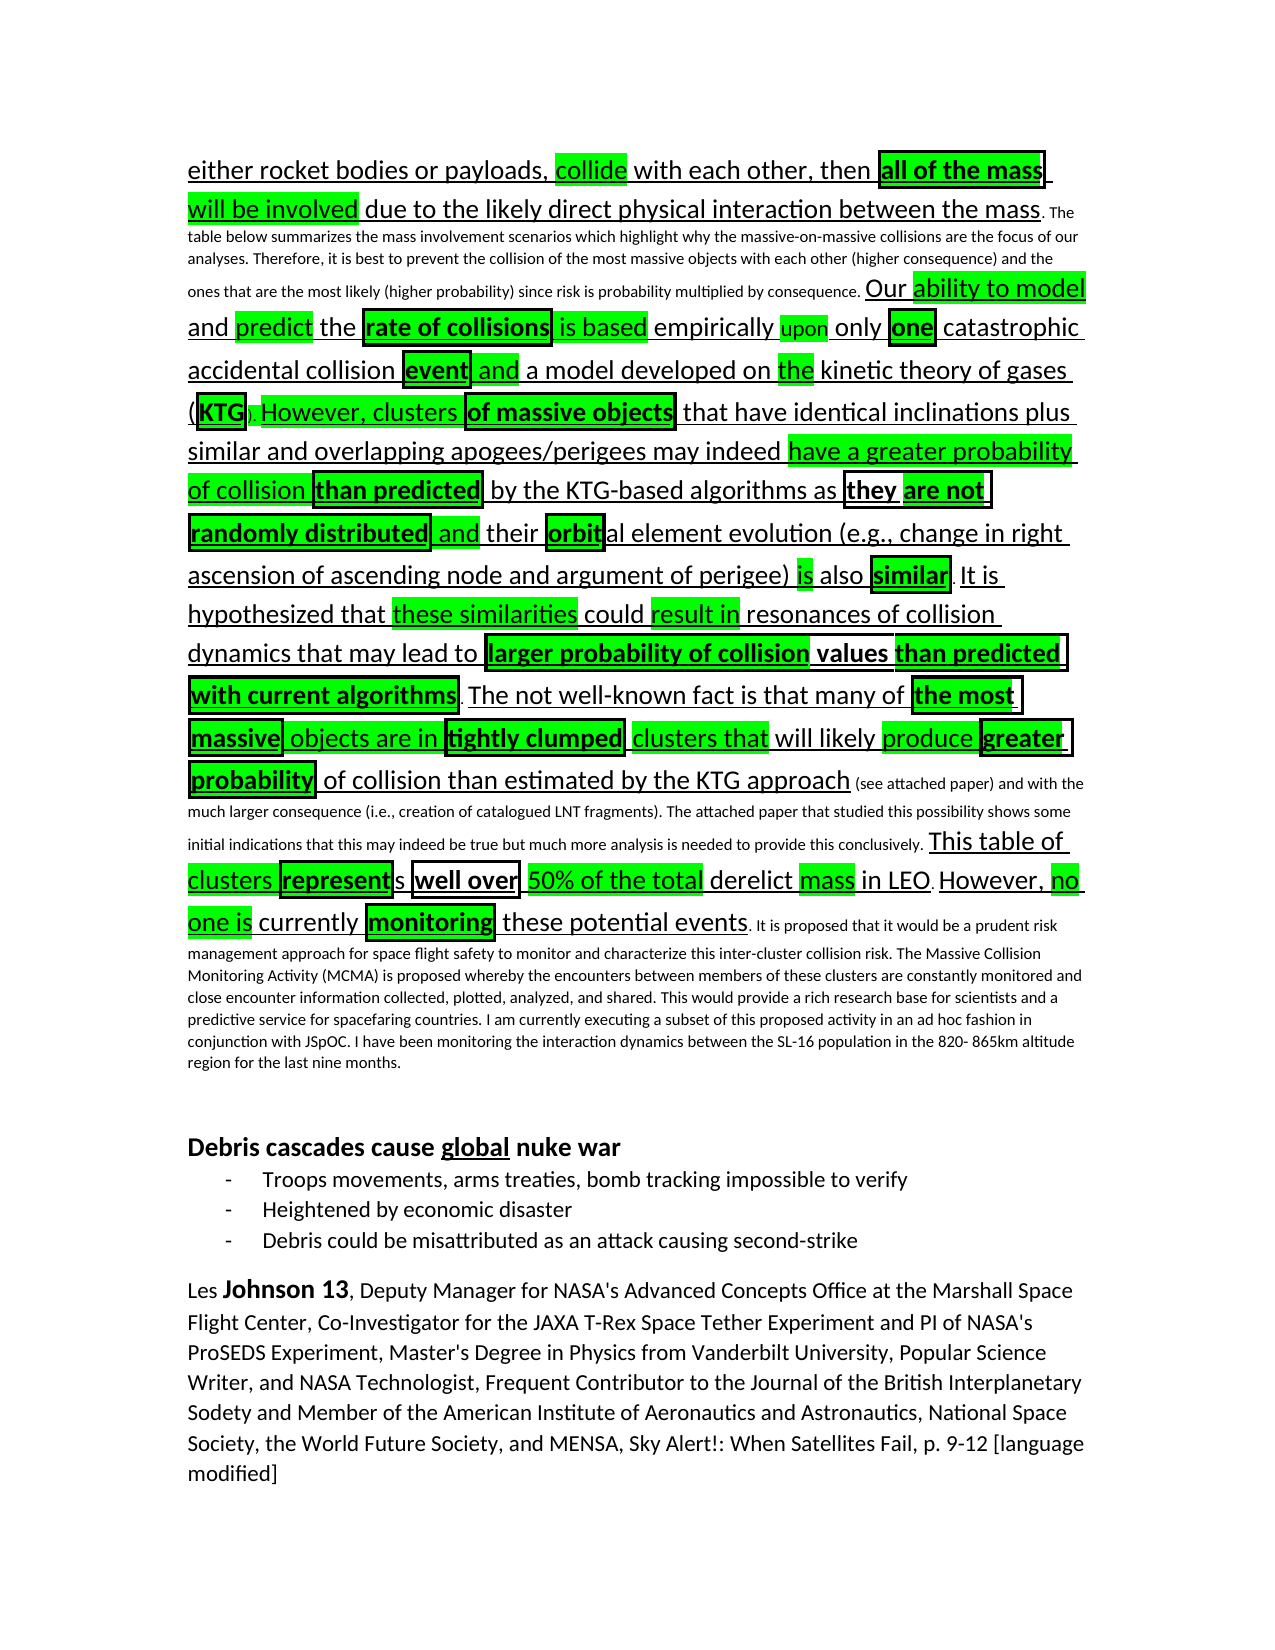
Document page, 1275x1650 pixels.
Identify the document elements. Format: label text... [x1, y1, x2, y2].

list Troops movements, arms treaties, bomb tracking impossible to verify [225, 1165, 1087, 1193]
list Heightened by economic disaster [225, 1196, 1087, 1224]
subtitle Debris cascades cause global nuke war [187, 1130, 1087, 1163]
list Debris could be misattributed as an attack causing second-strike [225, 1226, 1087, 1254]
text Les Johnson 13, Deputy Manager for NASA's Advanced Concepts Office at the Marshall Space Flight Center, Co-Investigator for the JAXA T-Rex Space Tether Experiment and PI of NASA's ProSEDS Experiment, Master's Degree in Physics from Vanderbilt University, Popular Science Writer, and NASA Technologist, Frequent Contributor to the Journal of the British Interplanetary Sodety and Member of the American Institute of Aeronautics and Astronautics, National Space Society, the World Future Society, and MENSA, Sky Alert!: When Satellites Fail, p. 9-12 [language modified] [187, 1273, 1087, 1487]
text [187, 150, 1087, 1073]
